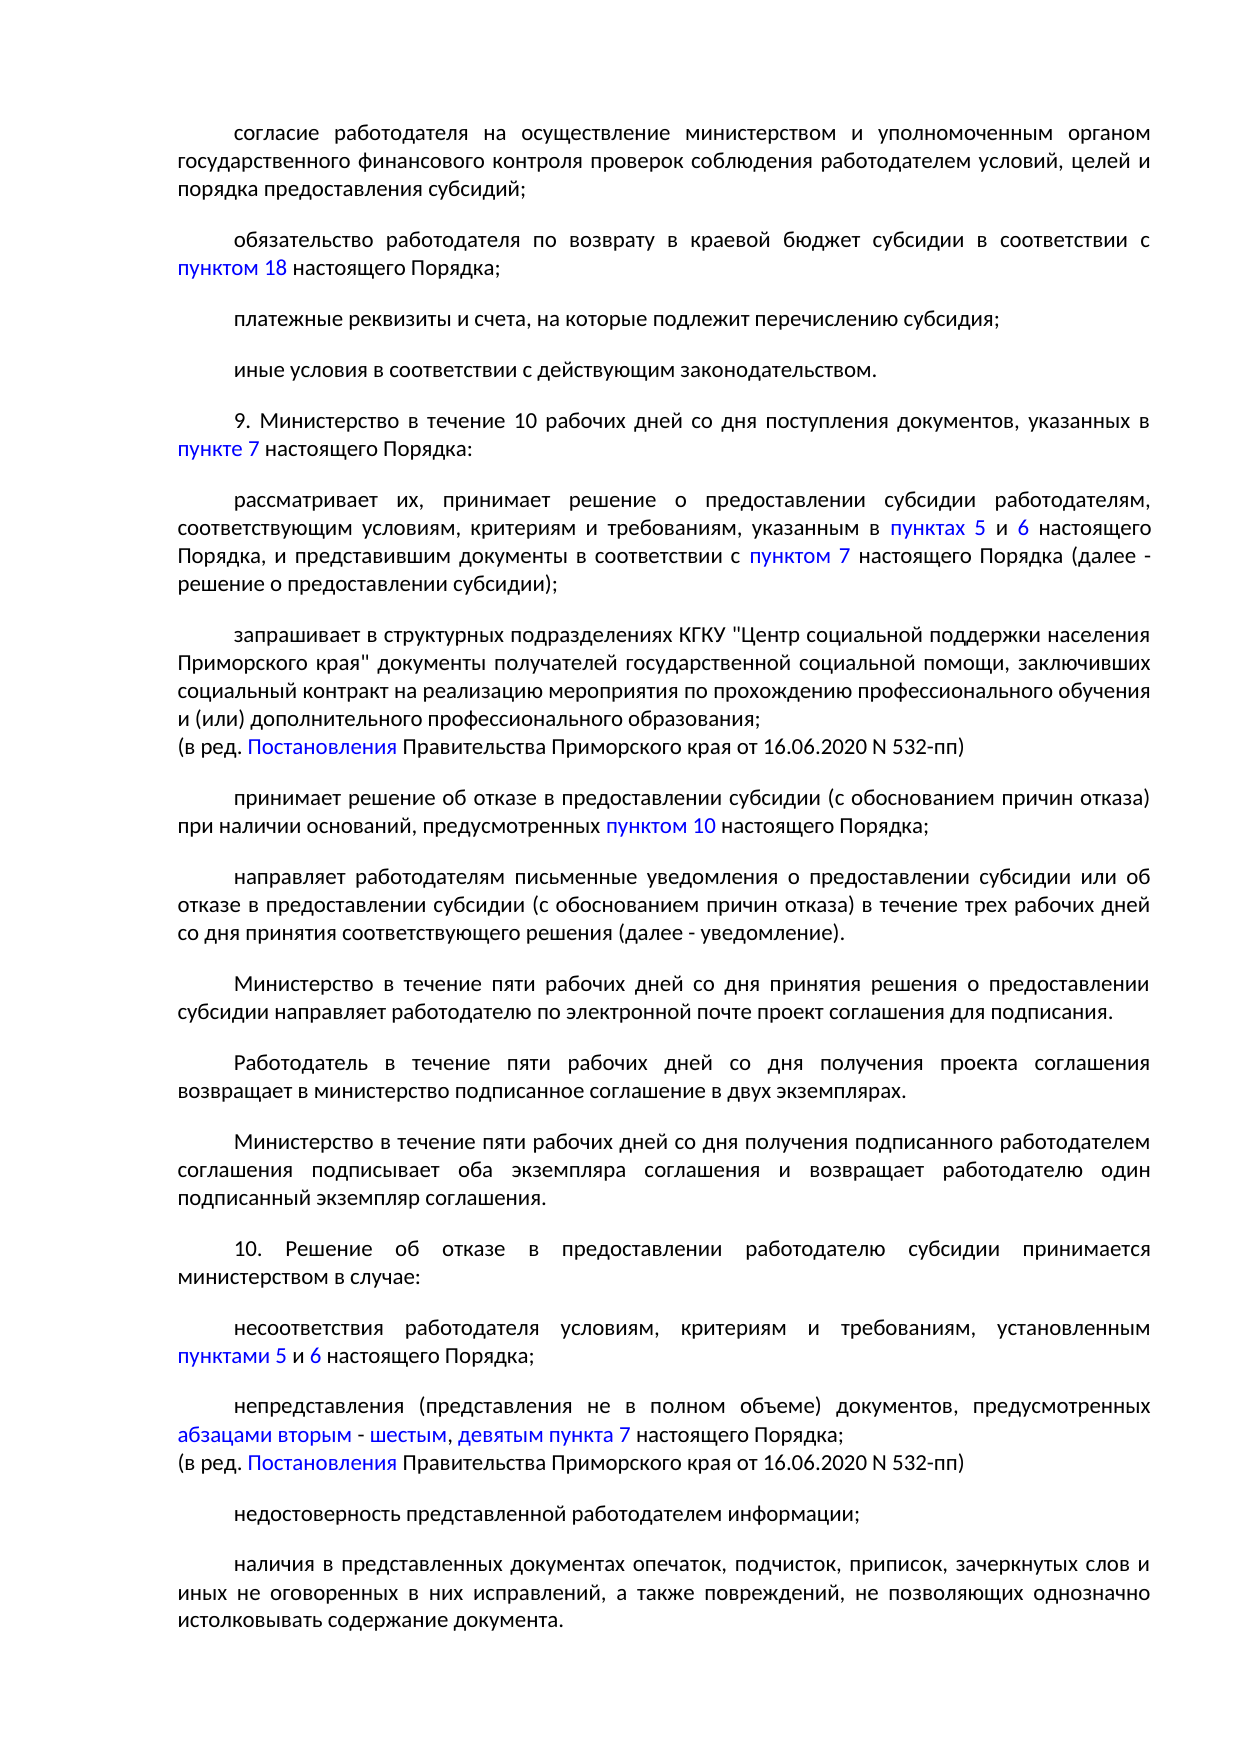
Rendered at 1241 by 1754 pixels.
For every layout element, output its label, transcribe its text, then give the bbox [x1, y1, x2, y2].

text недостоверность представленной работодателем информации; [177, 1499, 1152, 1527]
text (в ред. Постановления Правительства Приморского края от 16.06.2020 N 532-пп) [177, 732, 1152, 760]
text несоответствия работодателя условиям, критериям и требованиям, установленным пунктами 5 и 6 настоящего Порядка; [177, 1313, 1152, 1369]
text 9. Министерство в течение 10 рабочих дней со дня поступления документов, указанных в пункте 7 настоящего Порядка: [177, 406, 1152, 462]
text принимает решение об отказе в предоставлении субсидии (с обоснованием причин отказа) при наличии оснований, предусмотренных пунктом 10 настоящего Порядка; [177, 783, 1152, 839]
text Работодатель в течение пяти рабочих дней со дня получения проекта соглашения возвращает в министерство подписанное соглашение в двух экземплярах. [177, 1048, 1152, 1104]
text обязательство работодателя по возврату в краевой бюджет субсидии в соответствии с пунктом 18 настоящего Порядка; [177, 225, 1152, 281]
text иные условия в соответствии с действующим законодательством. [177, 355, 1152, 383]
text согласие работодателя на осуществление министерством и уполномоченным органом государственного финансового контроля проверок соблюдения работодателем условий, целей и порядка предоставления субсидий; [177, 118, 1152, 202]
text Министерство в течение пяти рабочих дней со дня получения подписанного работодателем соглашения подписывает оба экземпляра соглашения и возвращает работодателю один подписанный экземпляр соглашения. [177, 1127, 1152, 1211]
text Министерство в течение пяти рабочих дней со дня принятия решения о предоставлении субсидии направляет работодателю по электронной почте проект соглашения для подписания. [177, 969, 1152, 1025]
text запрашивает в структурных подразделениях КГКУ "Центр социальной поддержки населения Приморского края" документы получателей государственной социальной помощи, заключивших социальный контракт на реализацию мероприятия по прохождению профессионального обучения и (или) дополнительного профессионального образования; [177, 620, 1152, 732]
text (в ред. Постановления Правительства Приморского края от 16.06.2020 N 532-пп) [177, 1448, 1152, 1476]
text наличия в представленных документах опечаток, подчисток, приписок, зачеркнутых слов и иных не оговоренных в них исправлений, а также повреждений, не позволяющих однозначно истолковывать содержание документа. [177, 1549, 1152, 1634]
text рассматривает их, принимает решение о предоставлении субсидии работодателям, соответствующим условиям, критериям и требованиям, указанным в пунктах 5 и 6 настоящего Порядка, и представившим документы в соответствии с пунктом 7 настоящего Порядка (далее - решение о предоставлении субсидии); [177, 485, 1152, 597]
text 10. Решение об отказе в предоставлении работодателю субсидии принимается министерством в случае: [177, 1234, 1152, 1290]
text непредставления (представления не в полном объеме) документов, предусмотренных абзацами вторым - шестым, девятым пункта 7 настоящего Порядка; [177, 1392, 1152, 1448]
text направляет работодателям письменные уведомления о предоставлении субсидии или об отказе в предоставлении субсидии (с обоснованием причин отказа) в течение трех рабочих дней со дня принятия соответствующего решения (далее - уведомление). [177, 862, 1152, 946]
text платежные реквизиты и счета, на которые подлежит перечислению субсидия; [177, 304, 1152, 332]
